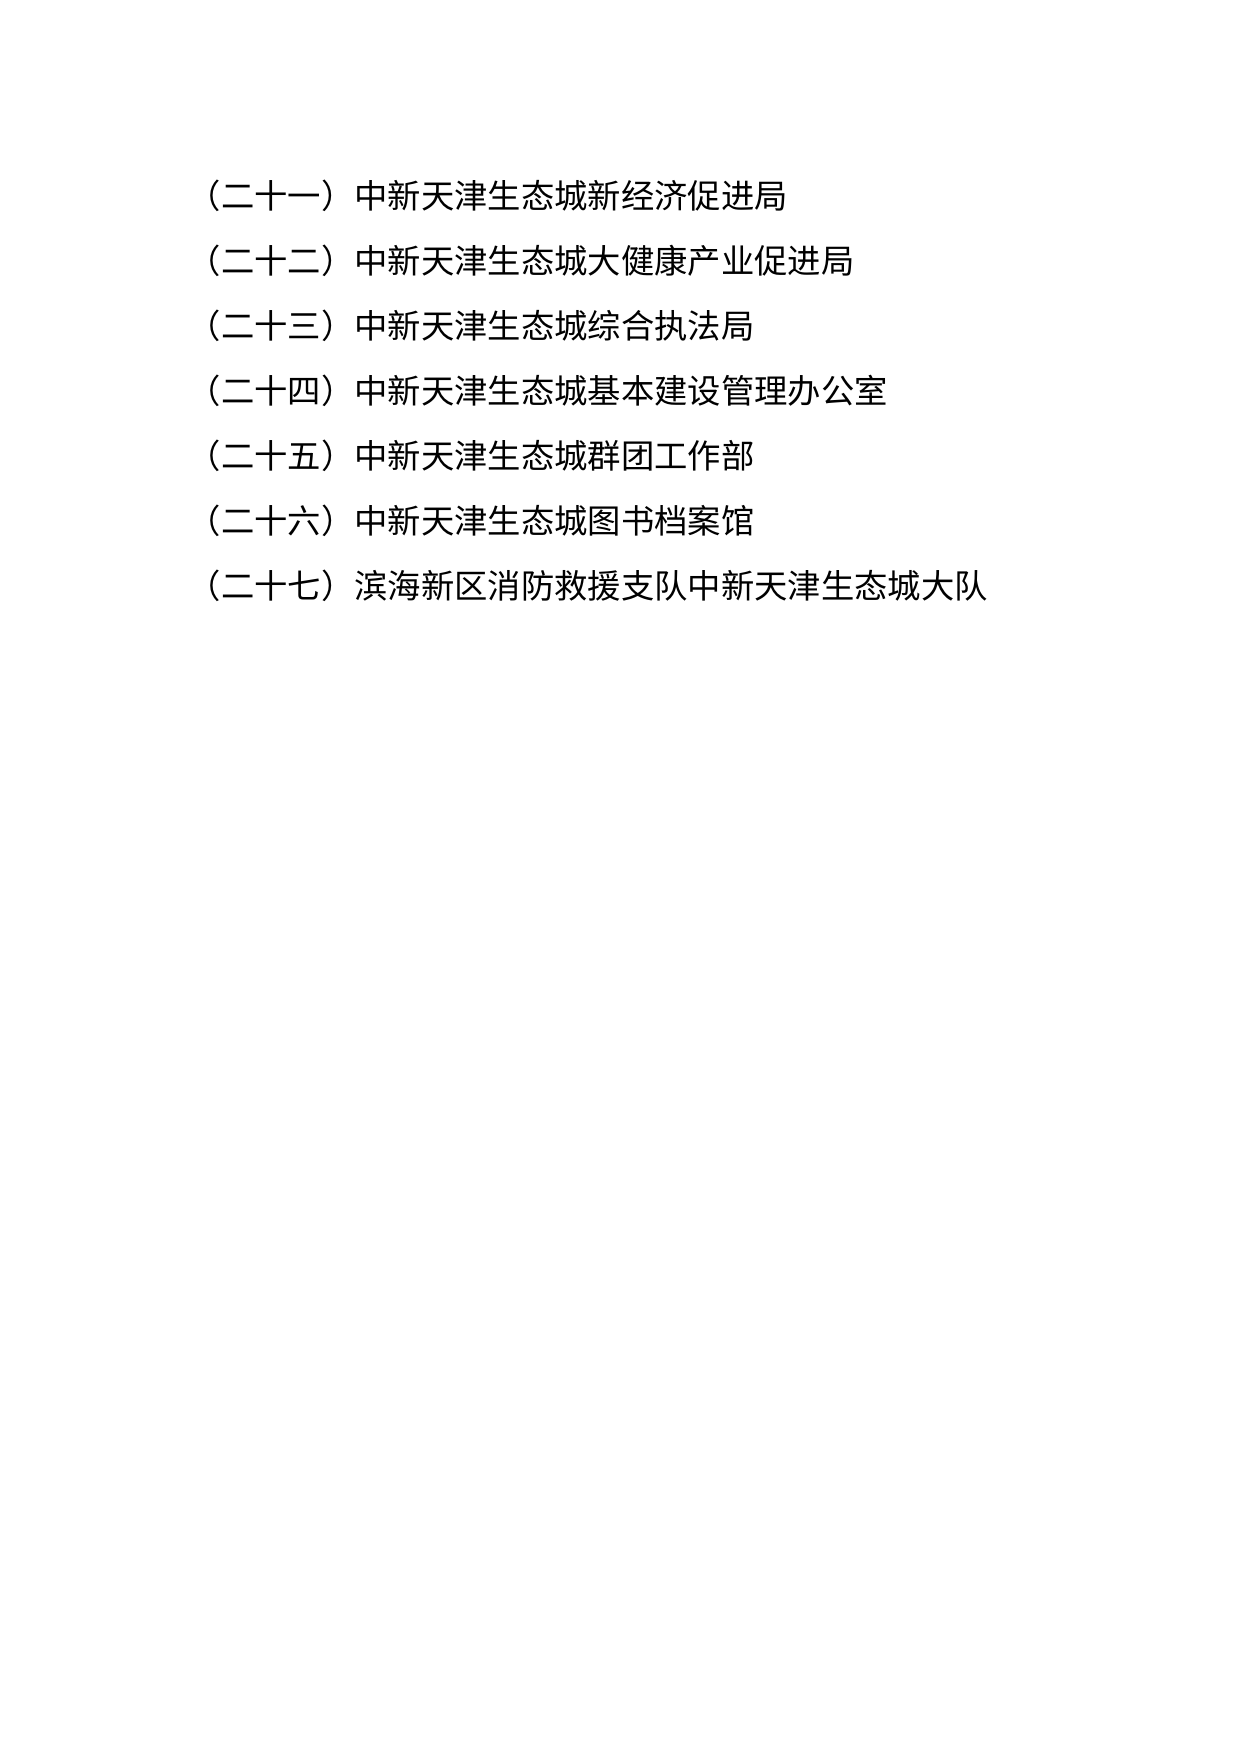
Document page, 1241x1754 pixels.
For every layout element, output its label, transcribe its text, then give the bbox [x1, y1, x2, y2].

text （二十五）中新天津生态城群团工作部 [187, 422, 1053, 487]
text （二十一）中新天津生态城新经济促进局 [187, 162, 1053, 227]
text （二十六）中新天津生态城图书档案馆 [187, 487, 1053, 552]
text （二十二）中新天津生态城大健康产业促进局 [187, 227, 1053, 292]
text （二十四）中新天津生态城基本建设管理办公室 [187, 357, 1053, 422]
text （二十三）中新天津生态城综合执法局 [187, 292, 1053, 357]
text （二十七）滨海新区消防救援支队中新天津生态城大队 [187, 552, 1053, 617]
